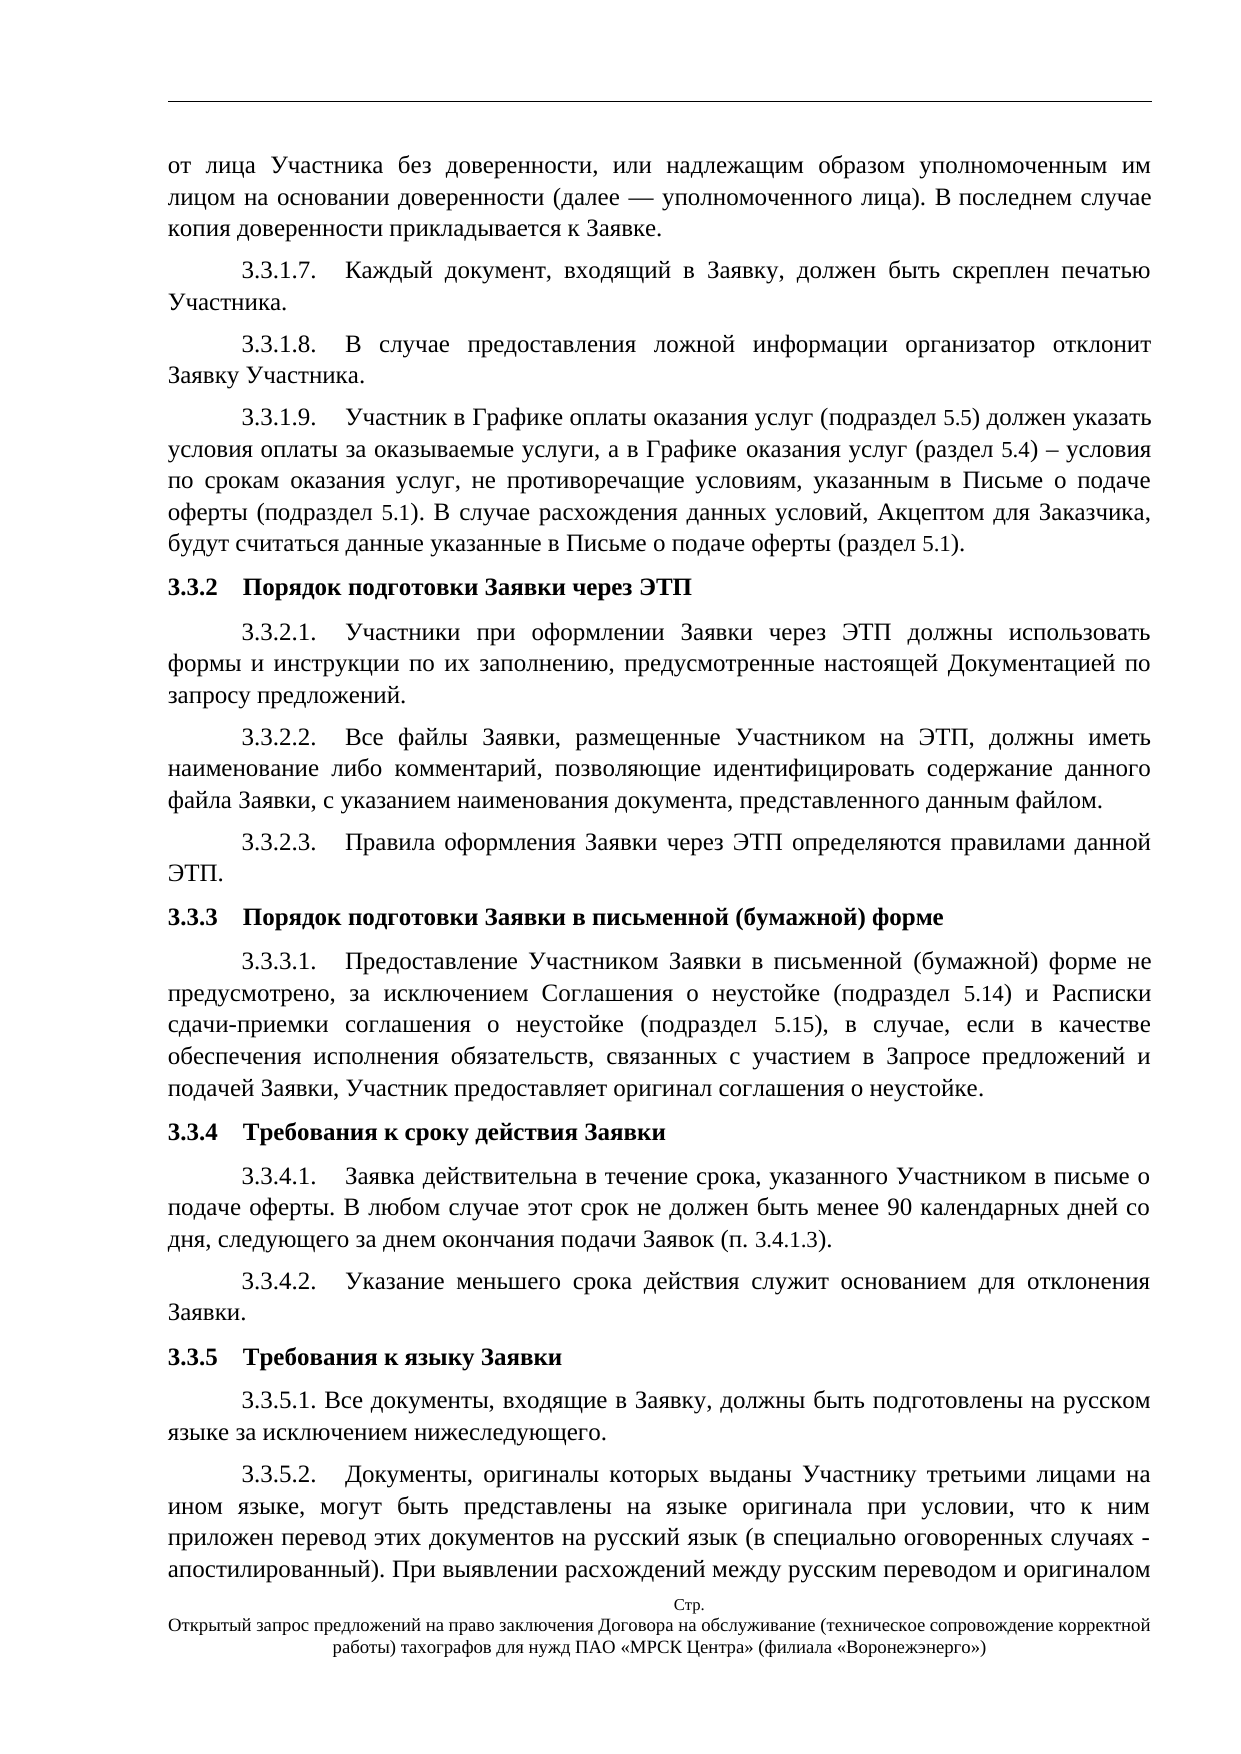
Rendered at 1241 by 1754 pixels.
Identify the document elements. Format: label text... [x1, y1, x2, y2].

list Предоставление Участником Заявки в письменной (бумажной) форме не предусмотрено, за исключением Соглашения о неустойке (подраздел 5.14) и Расписки сдачи-приемки соглашения о неустойке (подраздел 5.15), в случае, если в качестве обеспечения исполнения обязательств, связанных с участием в Запросе предложений и подачей Заявки, Участник предоставляет оригинал соглашения о неустойке. [168, 946, 1152, 1101]
list Участник в Графике оплаты оказания услуг (подраздел 5.5) должен указать условия оплаты за оказываемые услуги, а в Графике оказания услуг (раздел 5.4) – условия по срокам оказания услуг, не противоречащие условиям, указанным в Письме о подаче оферты (подраздел 5.1). В случае расхождения данных условий, Акцептом для Заказчика, будут считаться данные указанные в Письме о подаче оферты (раздел 5.1). [168, 402, 1152, 557]
subtitle Порядок подготовки Заявки через ЭТП [168, 572, 1152, 601]
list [168, 1459, 1152, 1583]
list Каждый документ, входящий в Заявку, должен быть скреплен печатью Участника. [168, 255, 1152, 315]
subtitle Порядок подготовки Заявки в письменной (бумажной) форме [168, 902, 1152, 931]
text 3.3.5.1. Все документы, входящие в Заявку, должны быть подготовлены на русском языке за исключением нижеследующего. [168, 1386, 1152, 1446]
list Участники при оформлении Заявки через ЭТП должны использовать формы и инструкции по их заполнению, предусмотренные настоящей Документацией по запросу предложений. [168, 617, 1152, 708]
list Все файлы Заявки, размещенные Участником на ЭТП, должны иметь наименование либо комментарий, позволяющие идентифицировать содержание данного файла Заявки, с указанием наименования документа, представленного данным файлом. [168, 722, 1152, 813]
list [168, 150, 1152, 242]
list В случае предоставления ложной информации организатор отклонит Заявку Участника. [168, 329, 1152, 389]
list Правила оформления Заявки через ЭТП определяются правилами данной ЭТП. [168, 827, 1152, 887]
subtitle Требования к языку Заявки [168, 1342, 1152, 1370]
subtitle Требования к сроку действия Заявки [168, 1117, 1152, 1146]
list Указание меньшего срока действия служит основанием для отклонения Заявки. [168, 1266, 1151, 1326]
list Заявка действительна в течение срока, указанного Участником в письме о подаче оферты. В любом случае этот срок не должен быть менее 90 календарных дней со дня, следующего за днем окончания подачи Заявок (п. 3.4.1.3). [168, 1161, 1151, 1253]
